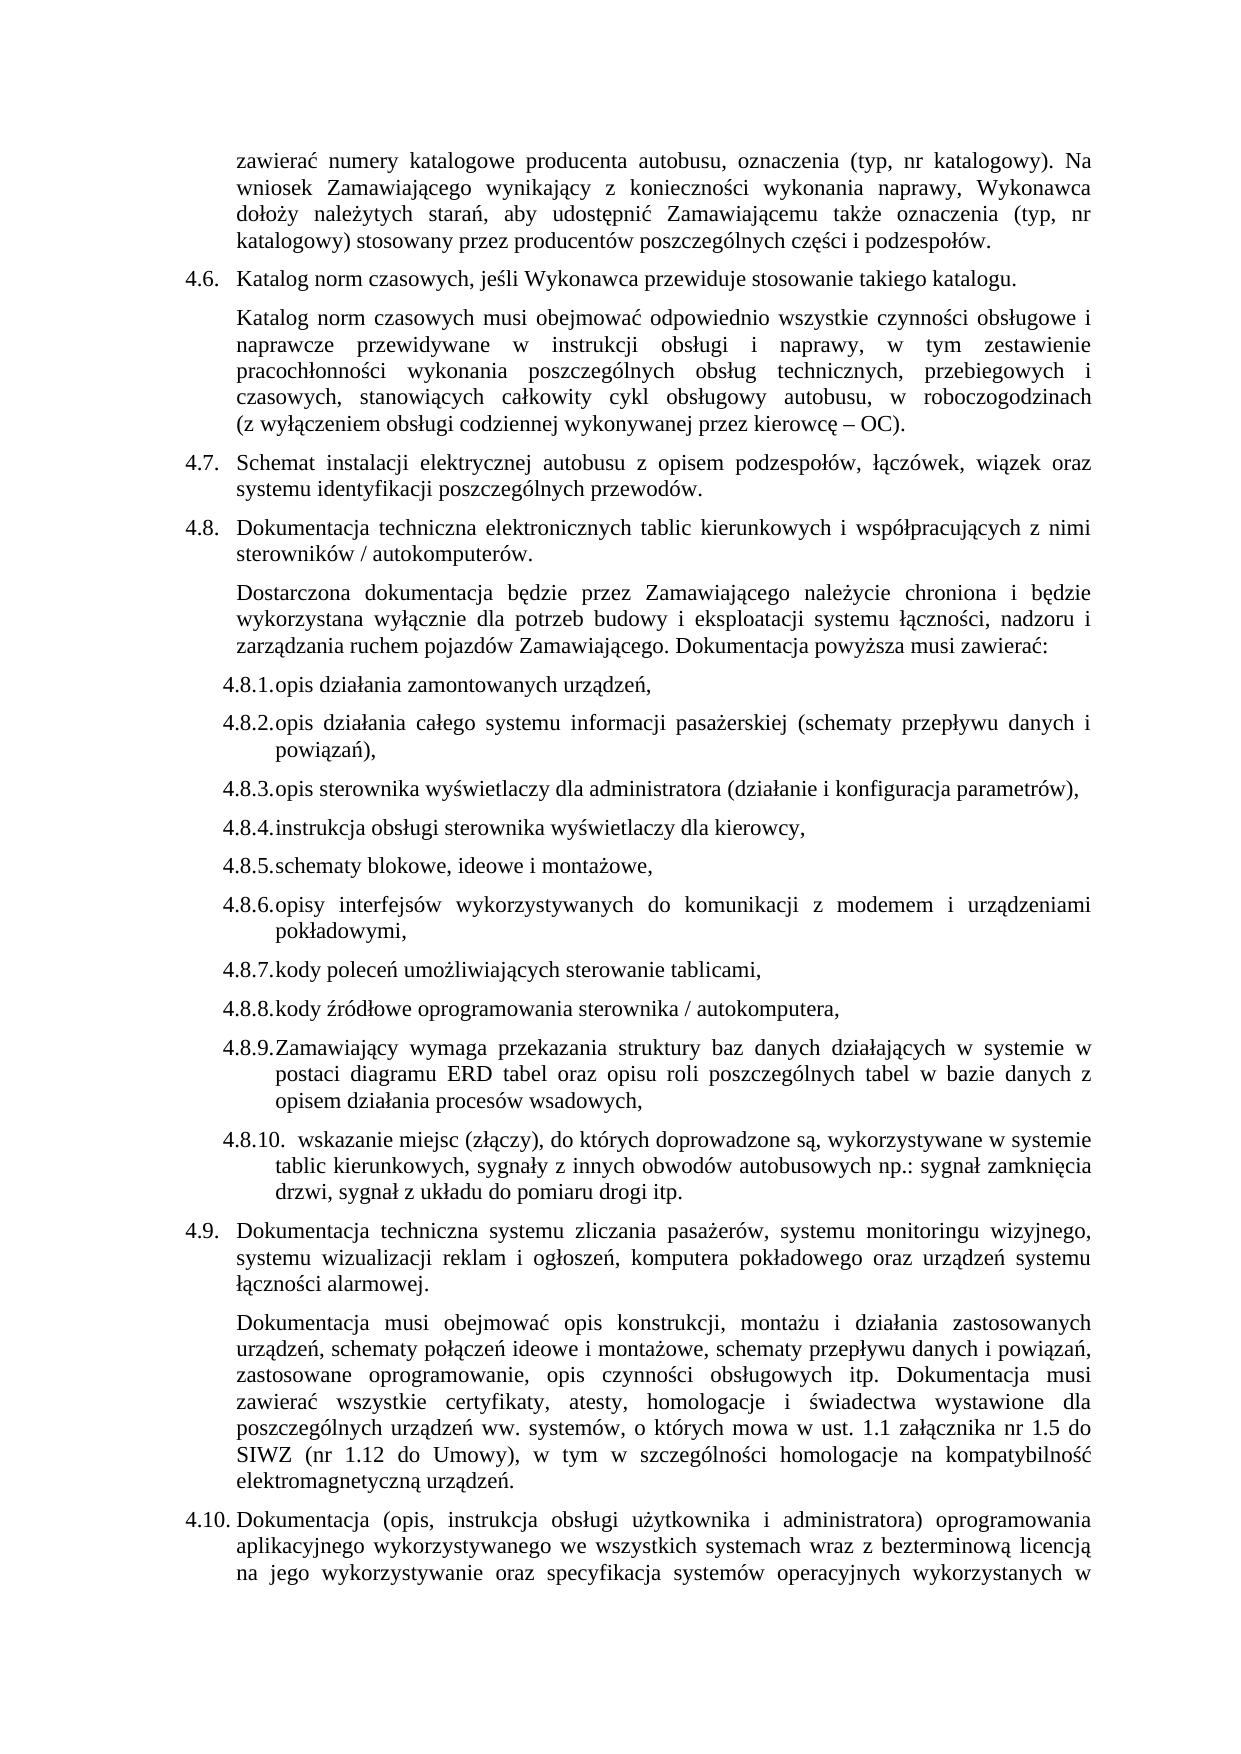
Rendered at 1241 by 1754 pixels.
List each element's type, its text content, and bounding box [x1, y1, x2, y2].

list Dokumentacja techniczna systemu zliczania pasażerów, systemu monitoringu wizyjnego, systemu wizualizacji reklam i ogłoszeń, komputera pokładowego oraz urządzeń systemu łączności alarmowej. [185, 1217, 1093, 1296]
list Katalog norm czasowych, jeśli Wykonawca przewiduje stosowanie takiego katalogu. [185, 266, 1093, 292]
list opis działania zamontowanych urządzeń, [223, 671, 1093, 697]
list opis sterownika wyświetlaczy dla administratora (działanie i konfiguracja parametrów), [223, 775, 1093, 801]
list kody poleceń umożliwiających sterowanie tablicami, [223, 956, 1093, 983]
text Dostarczona dokumentacja będzie przez Zamawiającego należycie chroniona i będzie wykorzystana wyłącznie dla potrzeb budowy i eksploatacji systemu łączności, nadzoru i zarządzania ruchem pojazdów Zamawiającego. Dokumentacja powyższa musi zawierać: [236, 579, 1093, 658]
text Dokumentacja musi obejmować opis konstrukcji, montażu i działania zastosowanych urządzeń, schematy połączeń ideowe i montażowe, schematy przepływu danych i powiązań, zastosowane oprogramowanie, opis czynności obsługowych itp. Dokumentacja musi zawierać wszystkie certyfikaty, atesty, homologacje i świadectwa wystawione dla poszczególnych urządzeń ww. systemów, o których mowa w ust. 1.1 załącznika nr 1.5 do SIWZ (nr 1.12 do Umowy), w tym w szczególności homologacje na kompatybilność elektromagnetyczną urządzeń. [236, 1309, 1093, 1493]
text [236, 148, 1093, 253]
list schematy blokowe, ideowe i montażowe, [223, 852, 1093, 879]
list Zamawiający wymaga przekazania struktury baz danych działających w systemie w postaci diagramu ERD tabel oraz opisu roli poszczególnych tabel w bazie danych z opisem działania procesów wsadowych, [223, 1034, 1093, 1113]
list opisy interfejsów wykorzystywanych do komunikacji z modemem i urządzeniami pokładowymi, [223, 891, 1093, 944]
list kody źródłowe oprogramowania sterownika / autokomputera, [223, 995, 1093, 1022]
list wskazanie miejsc (złączy), do których doprowadzone są, wykorzystywane w systemie tablic kierunkowych, sygnały z innych obwodów autobusowych np.: sygnał zamknięcia drzwi, sygnał z układu do pomiaru drogi itp. [223, 1126, 1093, 1205]
text Katalog norm czasowych musi obejmować odpowiednio wszystkie czynności obsługowe i naprawcze przewidywane w instrukcji obsługi i naprawy, w tym zestawienie pracochłonności wykonania poszczególnych obsług technicznych, przebiegowych i czasowych, stanowiących całkowity cykl obsługowy autobusu, w roboczogodzinach (z wyłączeniem obsługi codziennej wykonywanej przez kierowcę – OC). [236, 304, 1093, 436]
list opis działania całego systemu informacji pasażerskiej (schematy przepływu danych i powiązań), [223, 709, 1093, 762]
list instrukcja obsługi sterownika wyświetlaczy dla kierowcy, [223, 813, 1093, 840]
list Schemat instalacji elektrycznej autobusu z opisem podzespołów, łączówek, wiązek oraz systemu identyfikacji poszczególnych przewodów. [185, 449, 1093, 501]
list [185, 1506, 1093, 1585]
list Dokumentacja techniczna elektronicznych tablic kierunkowych i współpracujących z nimi sterowników / autokomputerów. [185, 514, 1093, 567]
